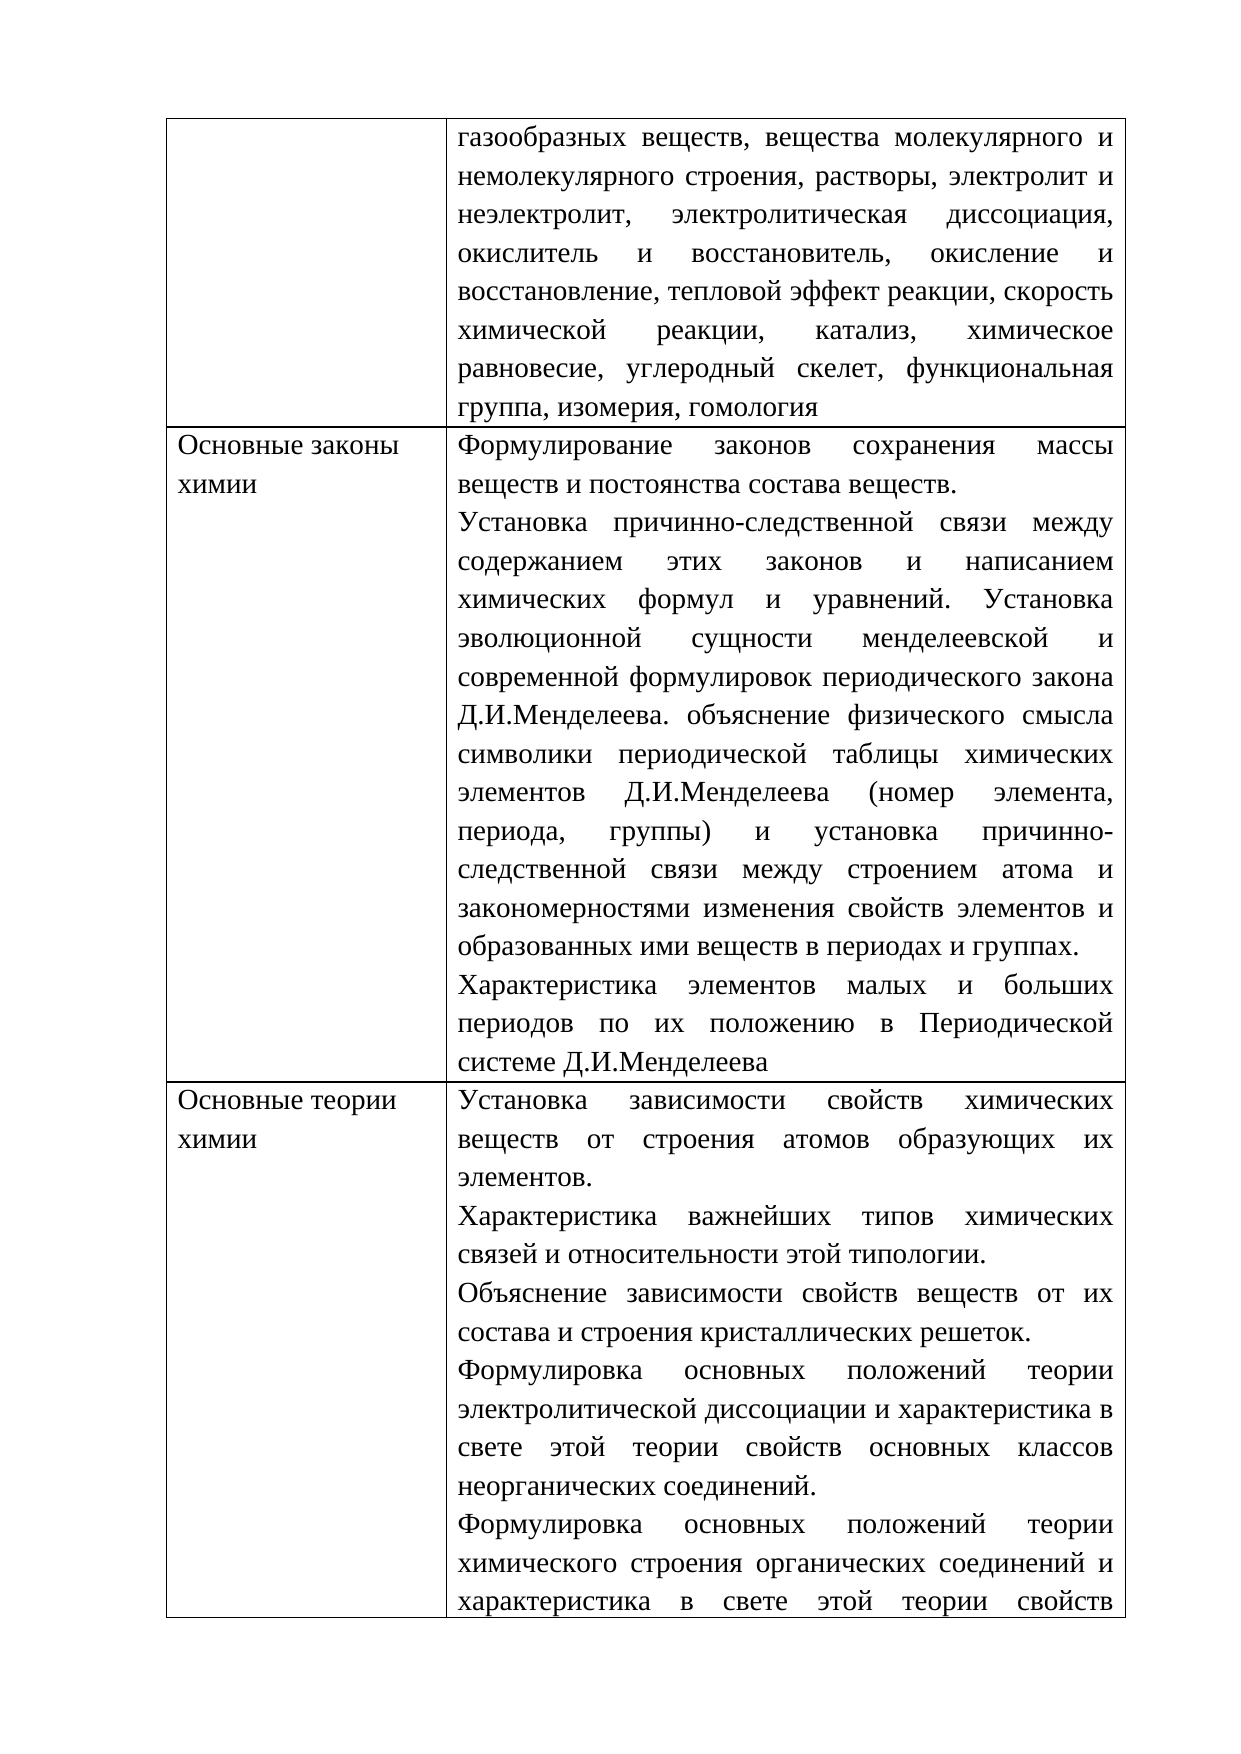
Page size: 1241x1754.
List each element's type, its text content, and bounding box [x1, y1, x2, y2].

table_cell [167, 119, 446, 426]
table_cell Формулирование законов сохранения массы веществ и постоянства состава веществ. Установка причинно-следственной связи между содержанием этих законов и написанием химических формул и уравнений. Установка эволюционной сущности менделеевской и современной формулировок периодического закона Д.И.Менделеева. объяснение физического смысла символики периодической таблицы химических элементов Д.И.Менделеева (номер элемента, периода, группы) и установка причинно-следственной связи между строением атома и закономерностями изменения свойств элементов и образованных ими веществ в периодах и группах. Характеристика элементов малых и больших периодов по их положению в Периодической системе Д.И.Менделеева [447, 428, 1125, 1081]
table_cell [167, 1083, 446, 1617]
table_cell Основные законы химии [167, 428, 446, 1081]
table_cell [447, 1083, 1125, 1617]
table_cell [447, 119, 1125, 426]
